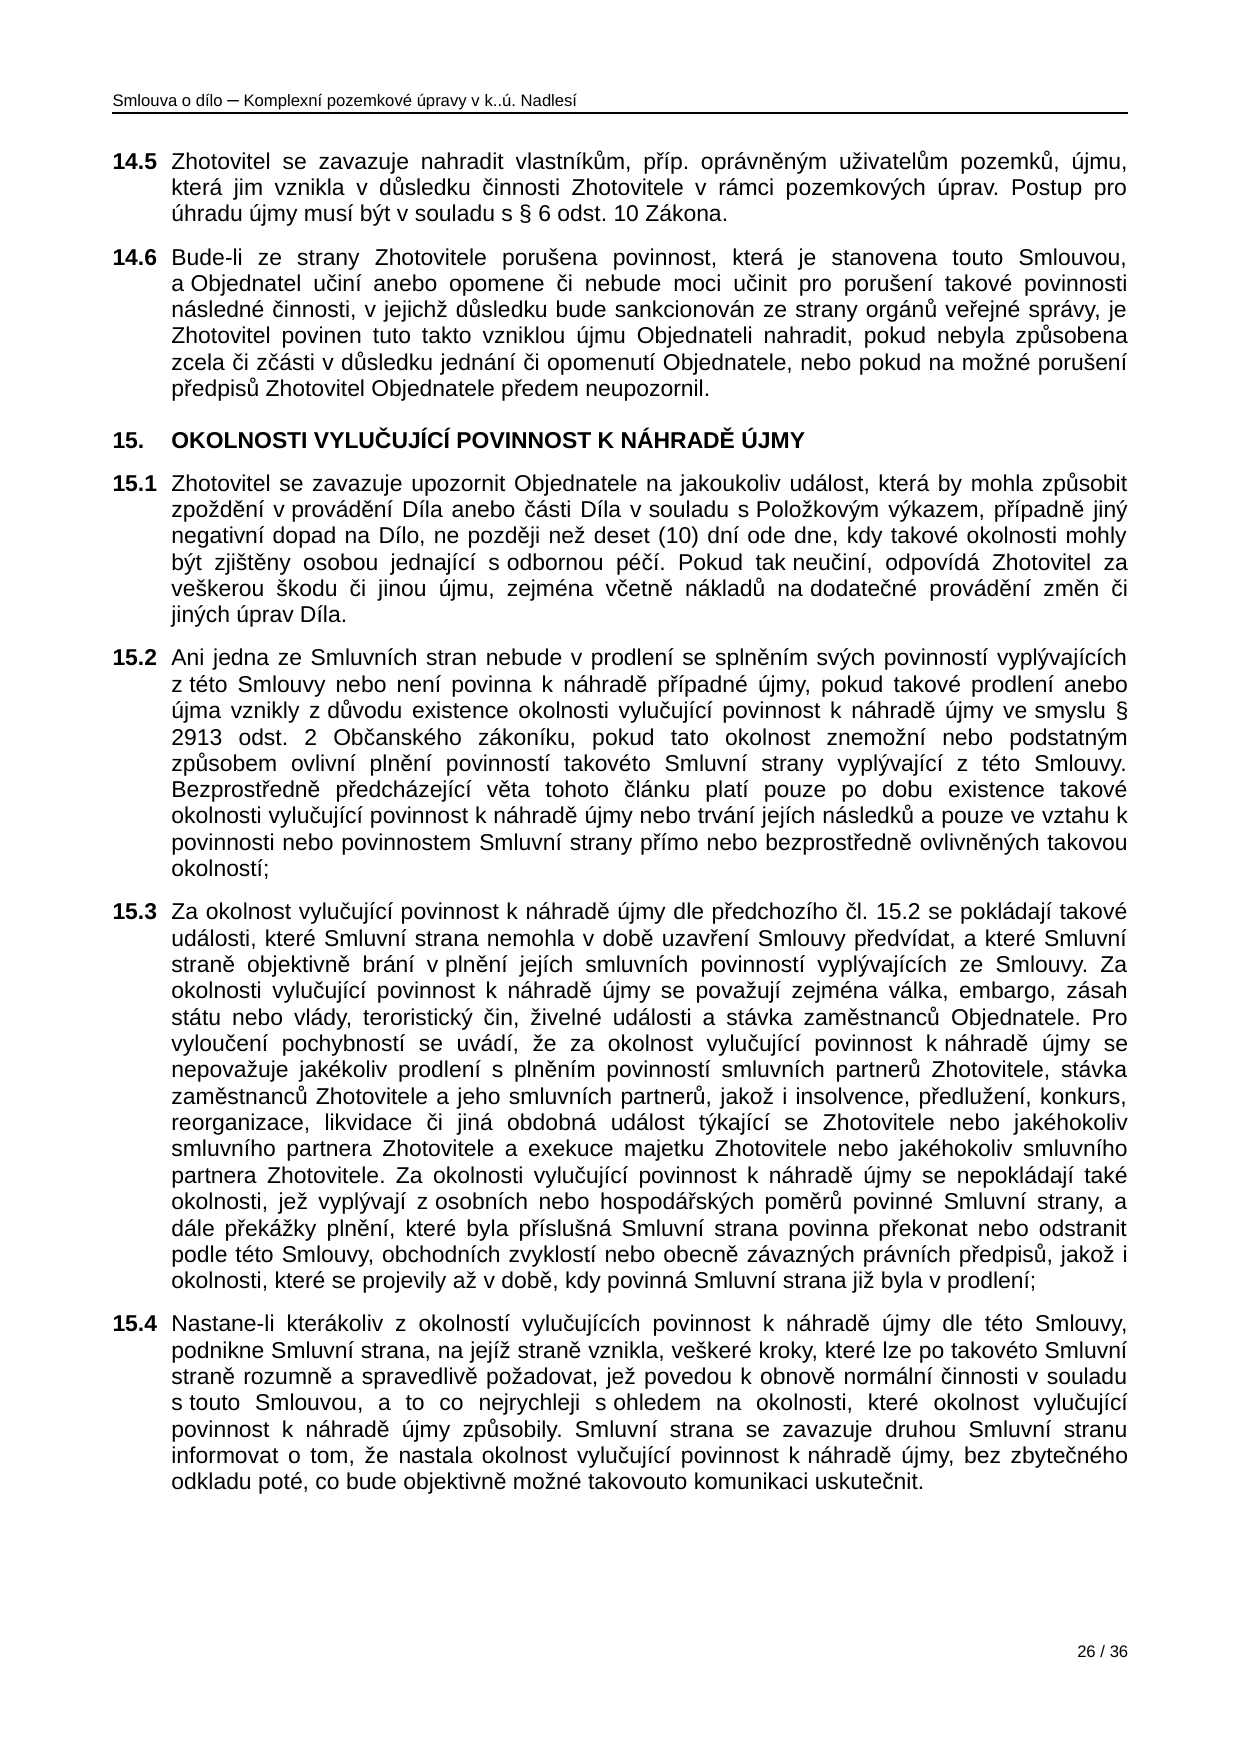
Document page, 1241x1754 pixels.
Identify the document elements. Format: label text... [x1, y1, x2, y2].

text Okolnosti vylučující povinnost k náhradě újmy [112, 427, 1128, 453]
text Bude-li ze strany Zhotovitele porušena povinnost, která je stanovena touto Smlouvou, a Objednatel učiní anebo opomene či nebude moci učinit pro porušení takové povinnosti následné činnosti, v jejichž důsledku bude sankcionován ze strany orgánů veřejné správy, je Zhotovitel povinen tuto takto vzniklou újmu Objednateli nahradit, pokud nebyla způsobena zcela či zčásti v důsledku jednání či opomenutí Objednatele, nebo pokud na možné porušení předpisů Zhotovitel Objednatele předem neupozornil. [112, 243, 1128, 402]
text Zhotovitel se zavazuje upozornit Objednatele na jakoukoliv událost, která by mohla způsobit zpoždění v provádění Díla anebo části Díla v souladu s Položkovým výkazem, případně jiný negativní dopad na Dílo, ne později než deset (10) dní ode dne, kdy takové okolnosti mohly být zjištěny osobou jednající s odbornou péčí. Pokud tak neučiní, odpovídá Zhotovitel za veškerou škodu či jinou újmu, zejména včetně nákladů na dodatečné provádění změn či jiných úprav Díla. [112, 469, 1128, 628]
text Zhotovitel se zavazuje nahradit vlastníkům, příp. oprávněným uživatelům pozemků, újmu, která jim vznikla v důsledku činnosti Zhotovitele v rámci pozemkových úprav. Postup pro úhradu újmy musí být v souladu s § 6 odst. 10 Zákona. [112, 148, 1128, 227]
text Nastane-li kterákoliv z okolností vylučujících povinnost k náhradě újmy dle této Smlouvy, podnikne Smluvní strana, na jejíž straně vznikla, veškeré kroky, které lze po takovéto Smluvní straně rozumně a spravedlivě požadovat, jež povedou k obnově normální činnosti v souladu s touto Smlouvou, a to co nejrychleji s ohledem na okolnosti, které okolnost vylučující povinnost k náhradě újmy způsobily. Smluvní strana se zavazuje druhou Smluvní stranu informovat o tom, že nastala okolnost vylučující povinnost k náhradě újmy, bez zbytečného odkladu poté, co bude objektivně možné takovouto komunikaci uskutečnit. [112, 1310, 1128, 1495]
text Ani jedna ze Smluvních stran nebude v prodlení se splněním svých povinností vyplývajících z této Smlouvy nebo není povinna k náhradě případné újmy, pokud takové prodlení anebo újma vznikly z důvodu existence okolnosti vylučující povinnost k náhradě újmy ve smyslu § 2913 odst. 2 Občanského zákoníku, pokud tato okolnost znemožní nebo podstatným způsobem ovlivní plnění povinností takovéto Smluvní strany vyplývající z této Smlouvy. Bezprostředně předcházející věta tohoto článku platí pouze po dobu existence takové okolnosti vylučující povinnost k náhradě újmy nebo trvání jejích následků a pouze ve vztahu k povinnosti nebo povinnostem Smluvní strany přímo nebo bezprostředně ovlivněných takovou okolností; [112, 644, 1128, 882]
text Za okolnost vylučující povinnost k náhradě újmy dle předchozího čl. 15.2 se pokládají takové události, které Smluvní strana nemohla v době uzavření Smlouvy předvídat, a které Smluvní straně objektivně brání v plnění jejích smluvních povinností vyplývajících ze Smlouvy. Za okolnosti vylučující povinnost k náhradě újmy se považují zejména válka, embargo, zásah státu nebo vlády, teroristický čin, živelné události a stávka zaměstnanců Objednatele. Pro vyloučení pochybností se uvádí, že za okolnost vylučující povinnost k náhradě újmy se nepovažuje jakékoliv prodlení s plněním povinností smluvních partnerů Zhotovitele, stávka zaměstnanců Zhotovitele a jeho smluvních partnerů, jakož i insolvence, předlužení, konkurs, reorganizace, likvidace či jiná obdobná událost týkající se Zhotovitele nebo jakéhokoliv smluvního partnera Zhotovitele a exekuce majetku Zhotovitele nebo jakéhokoliv smluvního partnera Zhotovitele. Za okolnosti vylučující povinnost k náhradě újmy se nepokládají také okolnosti, jež vyplývají z osobních nebo hospodářských poměrů povinné Smluvní strany, a dále překážky plnění, které byla příslušná Smluvní strana povinna překonat nebo odstranit podle této Smlouvy, obchodních zvyklostí nebo obecně závazných právních předpisů, jakož i okolnosti, které se projevily až v době, kdy povinná Smluvní strana již byla v prodlení; [112, 898, 1128, 1293]
